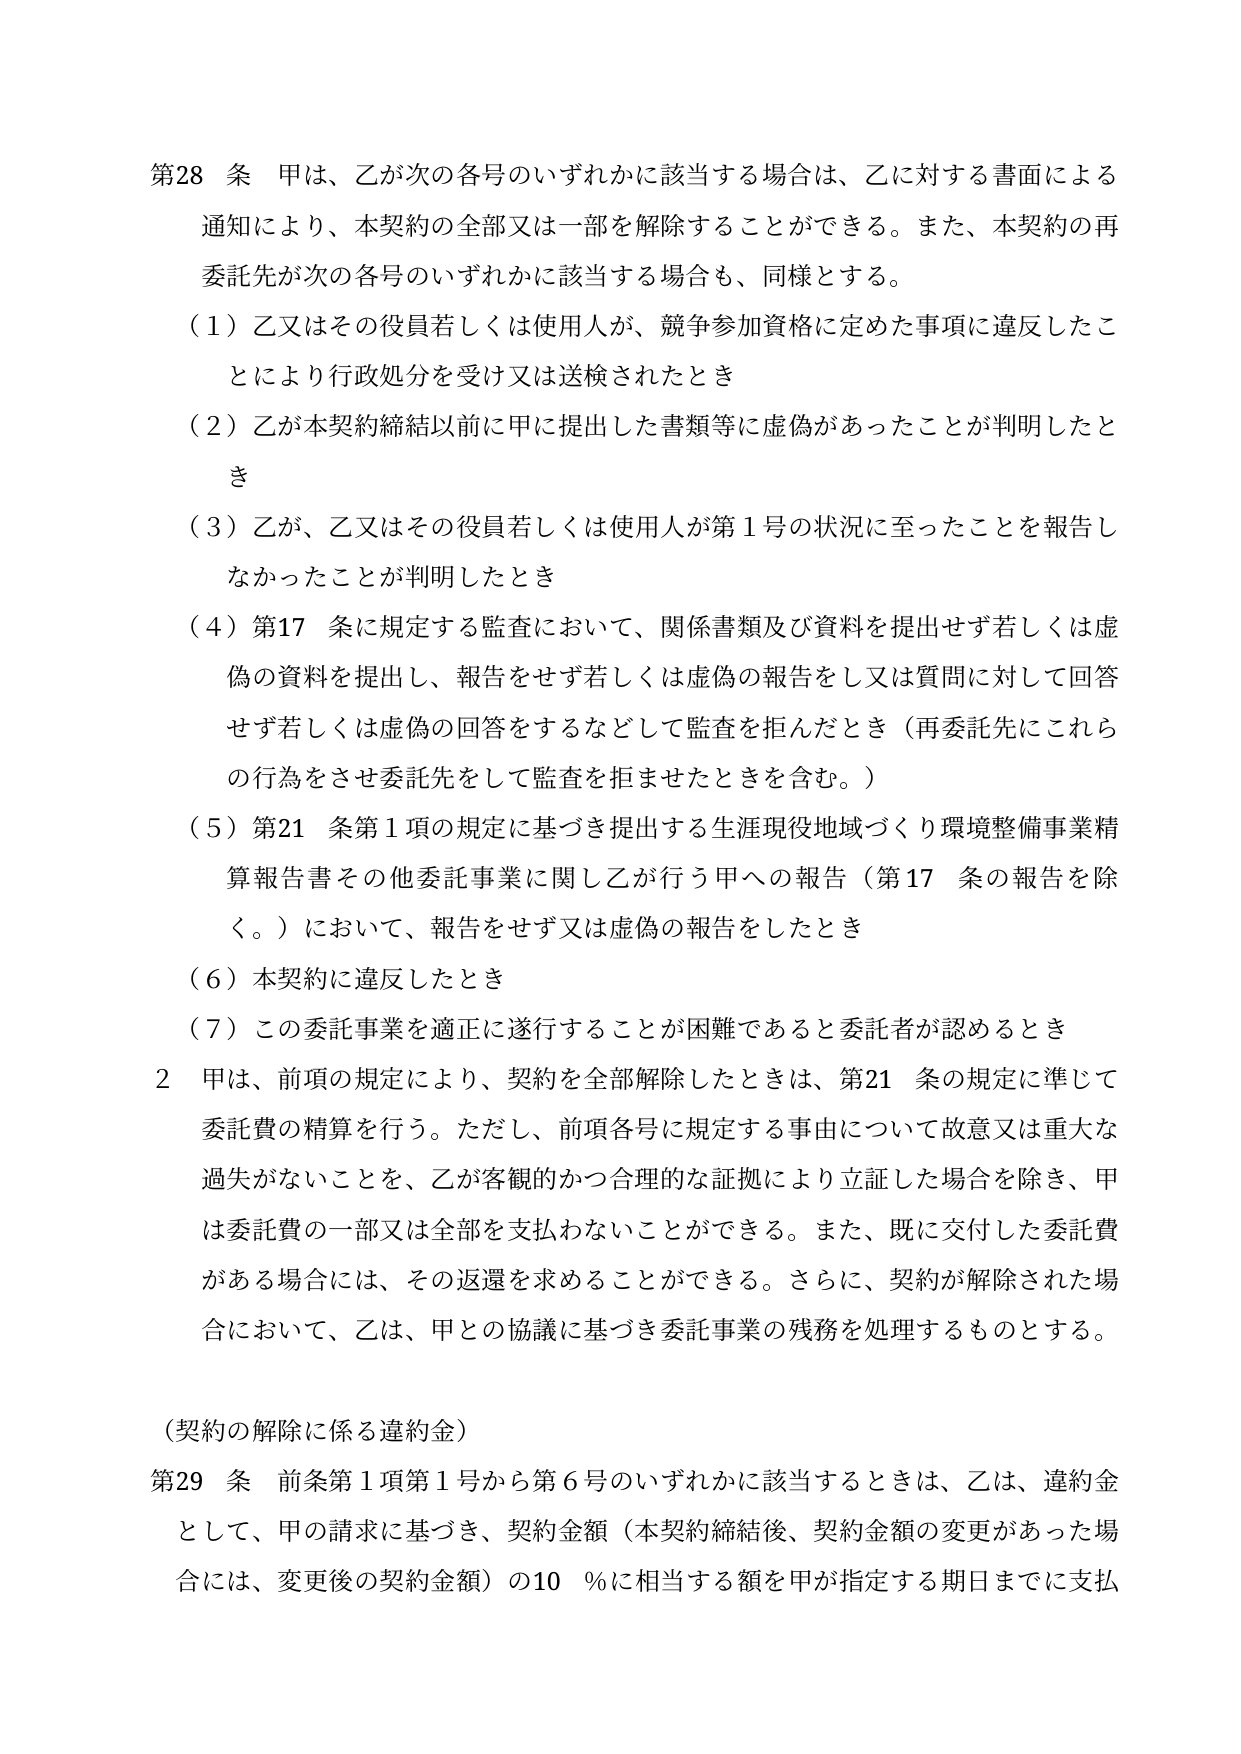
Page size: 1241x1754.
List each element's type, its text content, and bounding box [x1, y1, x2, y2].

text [150, 1454, 1120, 1605]
text ２ 甲は、前項の規定により、契約を全部解除したときは、第21条の規定に準じて委託費の精算を行う。ただし、前項各号に規定する事由について故意又は重大な過失がないことを、乙が客観的かつ合理的な証拠により立証した場合を除き、甲は委託費の一部又は全部を支払わないことができる。また、既に交付した委託費がある場合には、その返還を求めることができる。さらに、契約が解除された場合において、乙は、甲との協議に基づき委託事業の残務を処理するものとする。 [150, 1053, 1120, 1354]
text （６）本契約に違反したとき [175, 952, 1120, 1002]
text （７）この委託事業を適正に遂行することが困難であると委託者が認めるとき [175, 1002, 1120, 1053]
text （２）乙が本契約締結以前に甲に提出した書類等に虚偽があったことが判明したとき [175, 400, 1120, 500]
text （５）第21条第１項の規定に基づき提出する生涯現役地域づくり環境整備事業精算報告書その他委託事業に関し乙が行う甲への報告（第17条の報告を除く。）において、報告をせず又は虚偽の報告をしたとき [175, 802, 1120, 952]
text 第28条 甲は、乙が次の各号のいずれかに該当する場合は、乙に対する書面による通知により、本契約の全部又は一部を解除することができる。また、本契約の再委託先が次の各号のいずれかに該当する場合も、同様とする。 [150, 149, 1120, 299]
text （３）乙が、乙又はその役員若しくは使用人が第１号の状況に至ったことを報告しなかったことが判明したとき [175, 500, 1120, 601]
text （４）第17条に規定する監査において、関係書類及び資料を提出せず若しくは虚偽の資料を提出し、報告をせず若しくは虚偽の報告をし又は質問に対して回答せず若しくは虚偽の回答をするなどして監査を拒んだとき（再委託先にこれらの行為をさせ委託先をして監査を拒ませたときを含む。） [175, 601, 1120, 802]
text （契約の解除に係る違約金） [150, 1404, 1120, 1454]
text （１）乙又はその役員若しくは使用人が、競争参加資格に定めた事項に違反したことにより行政処分を受け又は送検されたとき [175, 299, 1120, 400]
